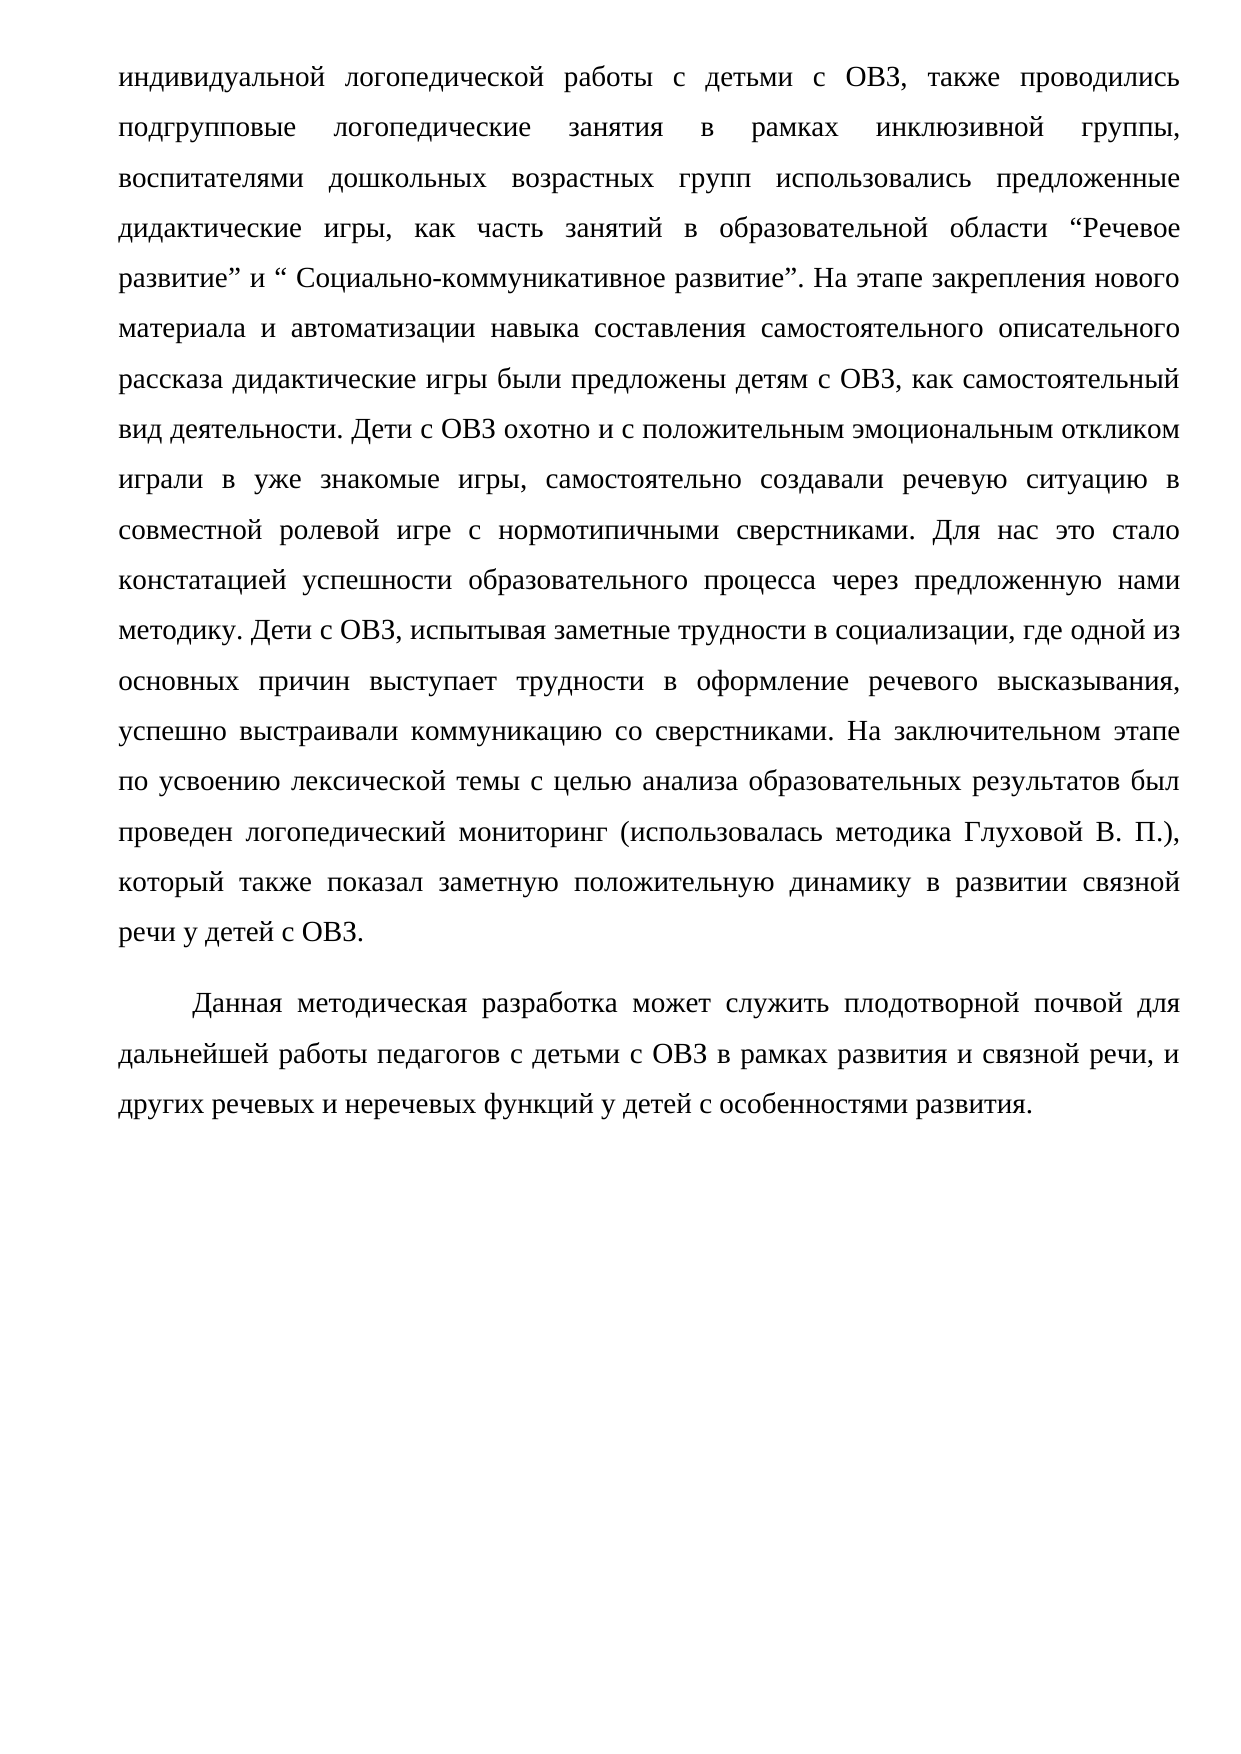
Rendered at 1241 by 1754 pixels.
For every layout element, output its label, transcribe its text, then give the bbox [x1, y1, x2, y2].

text Данная методическая разработка может служить плодотворной почвой для дальнейшей работы педагогов с детьми с ОВЗ в рамках развития и связной речи, и других речевых и неречевых функций у детей с особенностями развития. [118, 986, 1181, 1120]
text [118, 59, 1181, 948]
